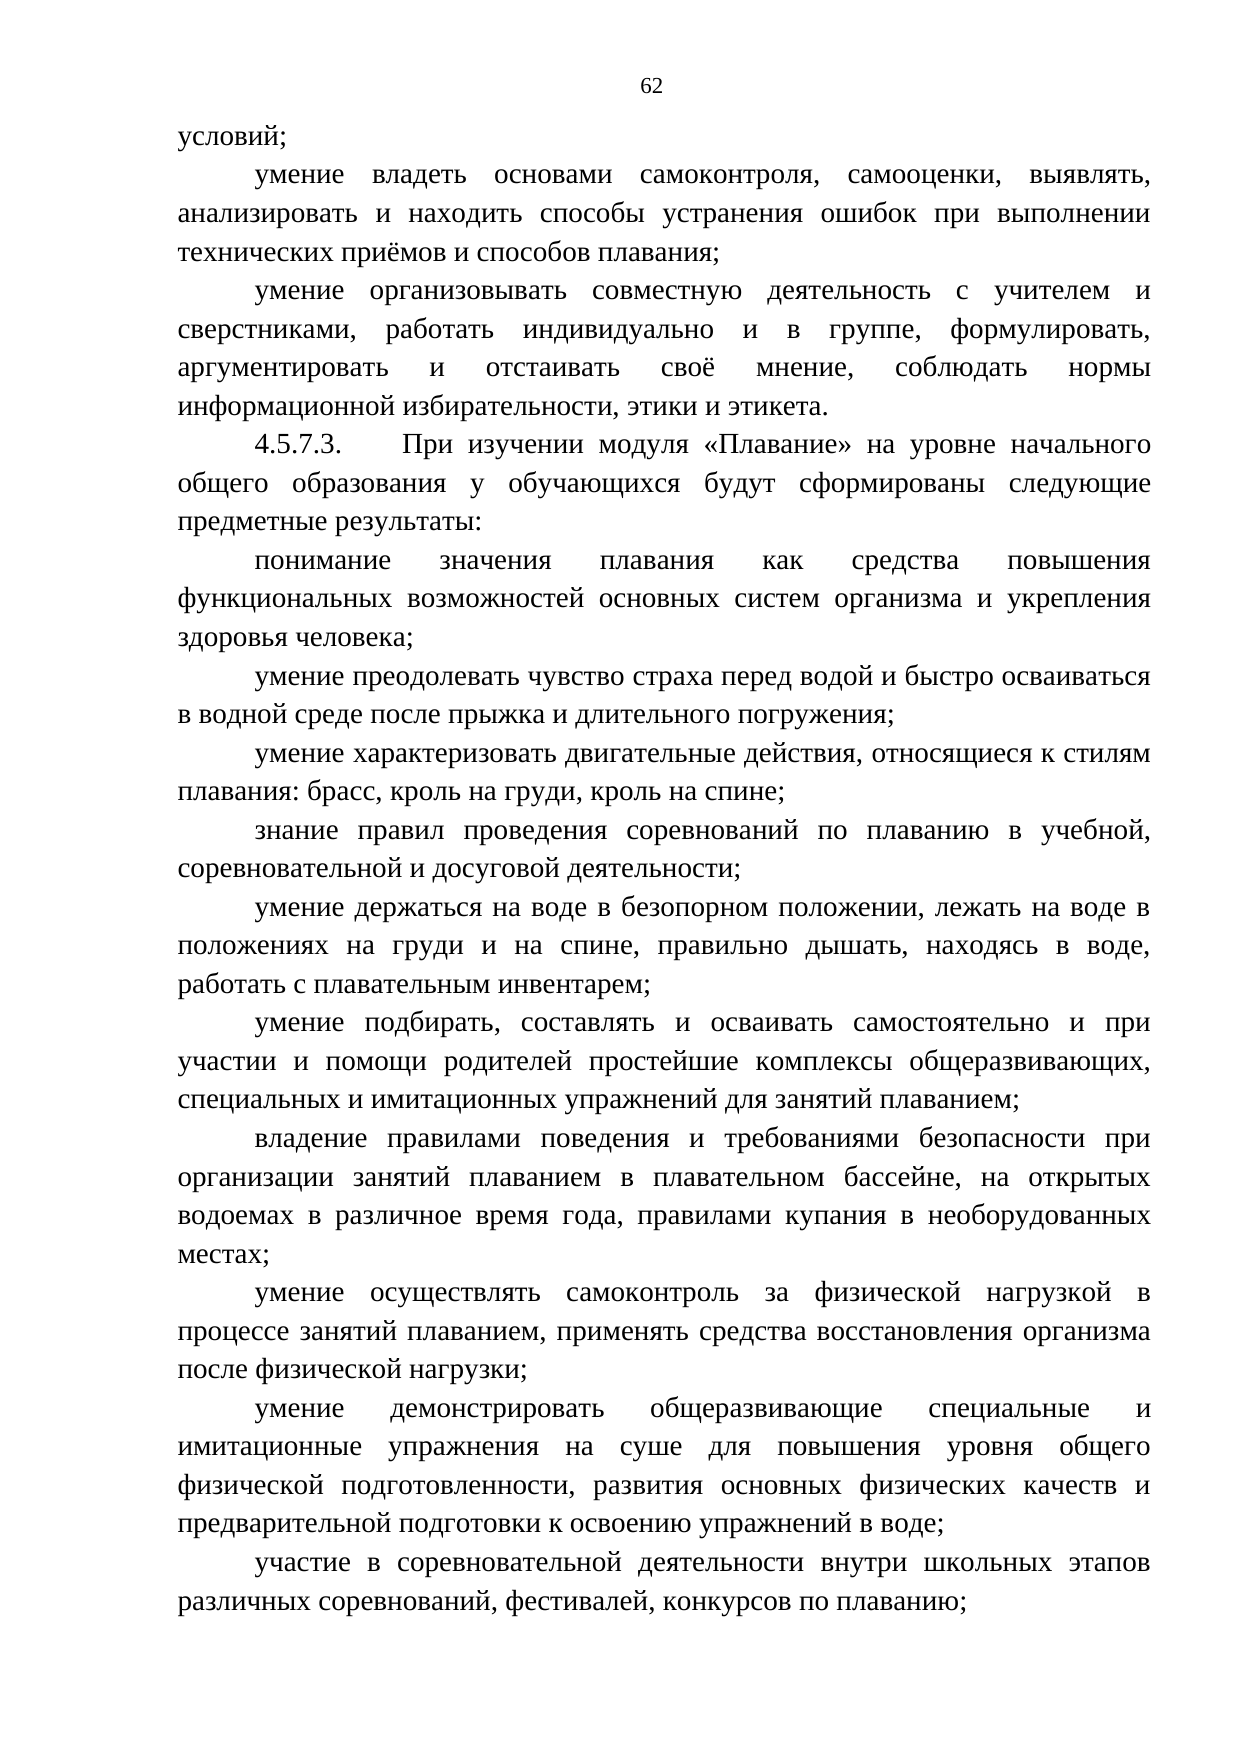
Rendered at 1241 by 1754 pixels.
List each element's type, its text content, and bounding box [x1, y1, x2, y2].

text умение преодолевать чувство страха перед водой и быстро осваиваться в водной среде после прыжка и длительного погружения; [177, 658, 1152, 730]
text умение организовывать совместную деятельность с учителем и сверстниками, работать индивидуально и в группе, формулировать, аргументировать и отстаивать своё мнение, соблюдать нормы информационной избирательности, этики и этикета. [177, 272, 1152, 421]
text знание правил проведения соревнований по плаванию в учебной, соревновательной и досуговой деятельности; [177, 812, 1152, 884]
text умение характеризовать двигательные действия, относящиеся к стилям плавания: брасс, кроль на груди, кроль на спине; [177, 735, 1152, 807]
list При изучении модуля «Плавание» на уровне начального общего образования у обучающихся будут сформированы следующие предметные результаты: [177, 426, 1152, 537]
text умение подбирать, составлять и осваивать самостоятельно и при участии и помощи родителей простейшие комплексы общеразвивающих, специальных и имитационных упражнений для занятий плаванием; [177, 1004, 1152, 1115]
text умение демонстрировать общеразвивающие специальные и имитационные упражнения на суше для повышения уровня общего физической подготовленности, развития основных физических качеств и предварительной подготовки к освоению упражнений в воде; [177, 1390, 1152, 1539]
text владение правилами поведения и требованиями безопасности при организации занятий плаванием в плавательном бассейне, на открытых водоемах в различное время года, правилами купания в необорудованных местах; [177, 1120, 1152, 1269]
text участие в соревновательной деятельности внутри школьных этапов различных соревнований, фестивалей, конкурсов по плаванию; [177, 1544, 1152, 1616]
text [177, 118, 1152, 152]
text умение владеть основами самоконтроля, самооценки, выявлять, анализировать и находить способы устранения ошибок при выполнении технических приёмов и способов плавания; [177, 157, 1152, 267]
text умение держаться на воде в безопорном положении, лежать на воде в положениях на груди и на спине, правильно дышать, находясь в воде, работать с плавательным инвентарем; [177, 889, 1152, 999]
text понимание значения плавания как средства повышения функциональных возможностей основных систем организма и укрепления здоровья человека; [177, 542, 1152, 653]
text умение осуществлять самоконтроль за физической нагрузкой в процессе занятий плаванием, применять средства восстановления организма после физической нагрузки; [177, 1274, 1152, 1385]
